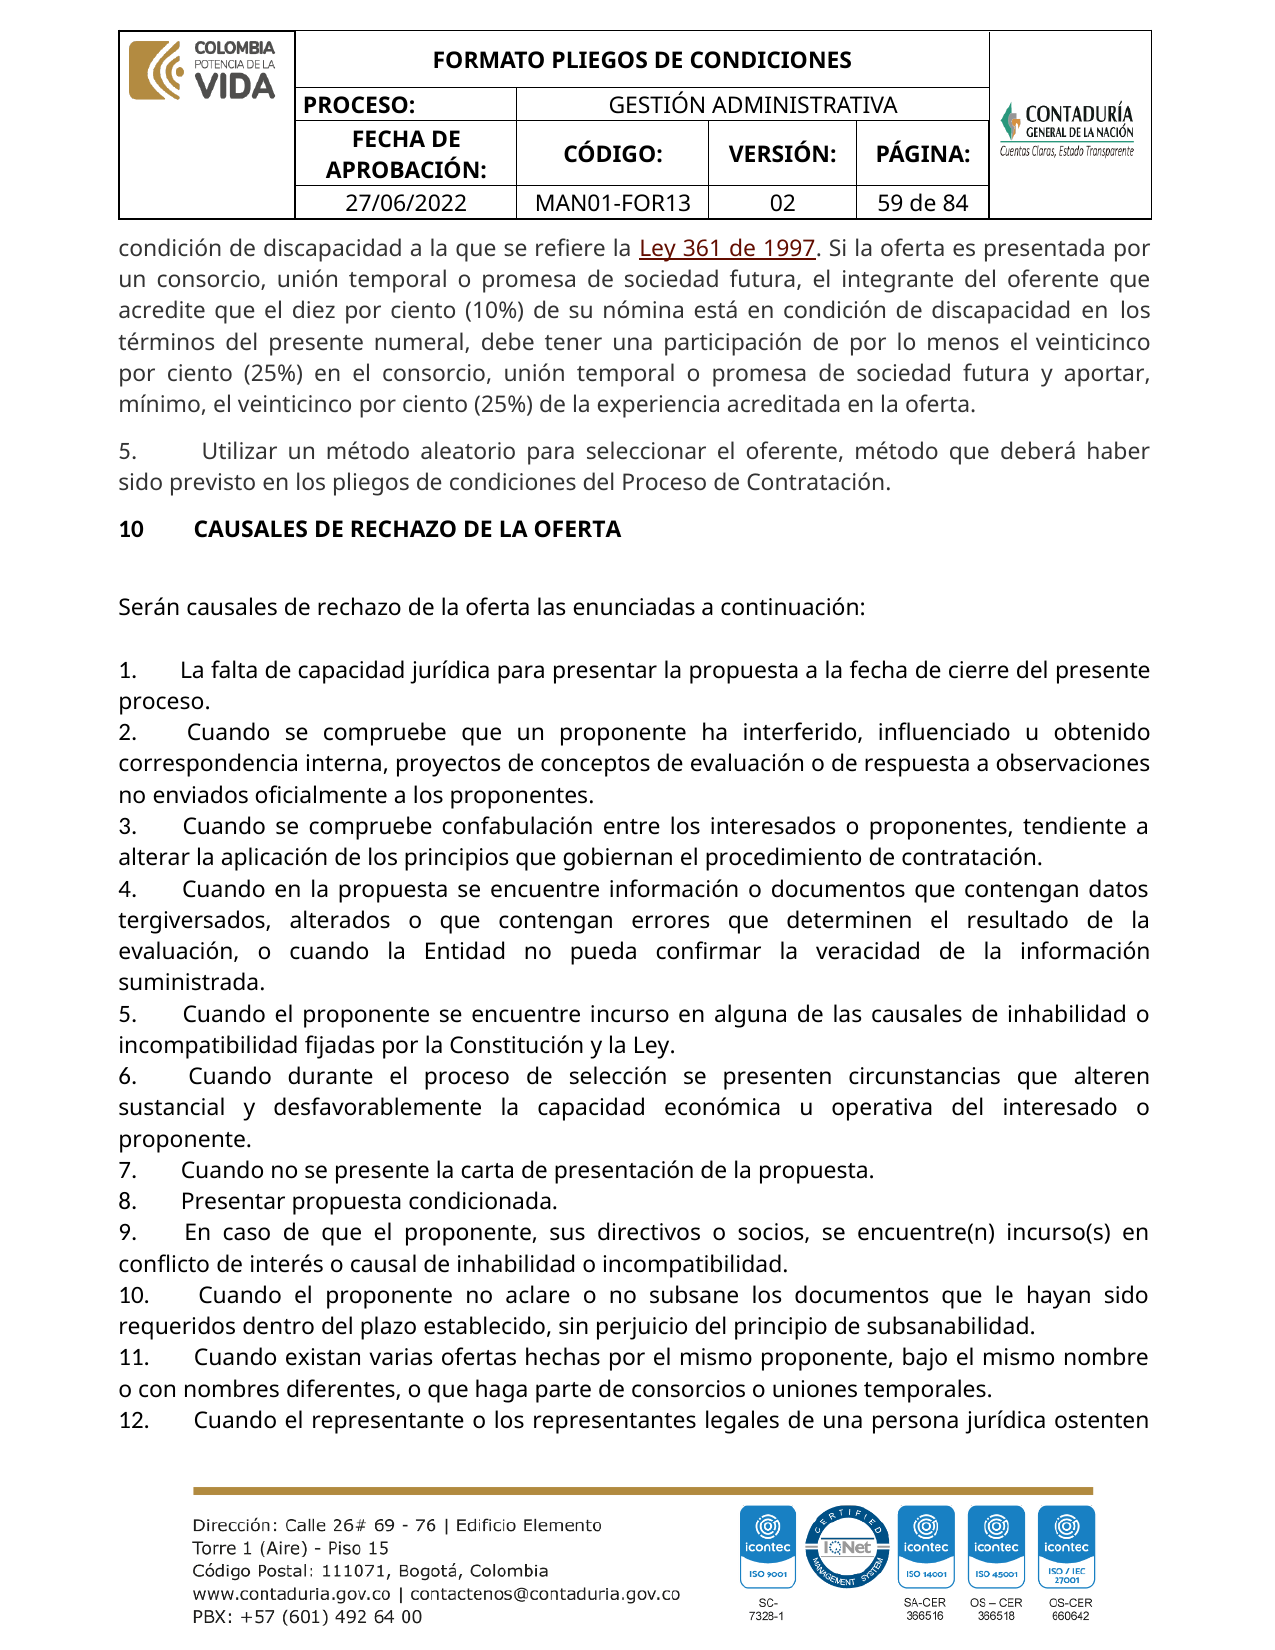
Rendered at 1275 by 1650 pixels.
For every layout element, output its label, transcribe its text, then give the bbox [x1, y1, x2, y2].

list La falta de capacidad jurídica para presentar la propuesta a la fecha de cierre del presente proceso. [118, 653, 1150, 716]
list Cuando en la propuesta se encuentre información o documentos que contengan datos tergiversados, alterados o que contengan errores que determinen el resultado de la evaluación, o cuando la Entidad no pueda confirmar la veracidad de la información suministrada. [118, 872, 1150, 997]
picture [0, 1455, 1275, 1650]
picture [990, 90, 1145, 169]
list Cuando durante el proceso de selección se presenten circunstancias que alteren sustancial y desfavorablemente la capacidad económica u operativa del interesado o proponente. [118, 1060, 1150, 1154]
text Serán causales de rechazo de la oferta las enunciadas a continuación: [118, 591, 1150, 622]
list Cuando existan varias ofertas hechas por el mismo proponente, bajo el mismo nombre o con nombres diferentes, o que haga parte de consorcios o uniones temporales. [118, 1341, 1150, 1404]
list Cuando no se presente la carta de presentación de la propuesta. [118, 1154, 1150, 1185]
subtitle CAUSALES DE RECHAZO DE LA OFERTA [118, 513, 1150, 544]
list Cuando se compruebe que un proponente ha interferido, influenciado u obtenido correspondencia interna, proyectos de conceptos de evaluación o de respuesta a observaciones no enviados oficialmente a los proponentes. [118, 716, 1150, 810]
list Presentar propuesta condicionada. [118, 1185, 1150, 1216]
list Cuando el proponente se encuentre incurso en alguna de las causales de inhabilidad o incompatibilidad fijadas por la Constitución y la Ley. [118, 997, 1150, 1060]
list Cuando el proponente no aclare o no subsane los documentos que le hayan sido requeridos dentro del plazo establecido, sin perjuicio del principio de subsanabilidad. [118, 1279, 1150, 1341]
picture [127, 32, 285, 105]
list Utilizar un método aleatorio para seleccionar el oferente, método que deberá haber sido previsto en los pliegos de condiciones del Proceso de Contratación. [118, 435, 1150, 497]
list Cuando se compruebe confabulación entre los interesados o proponentes, tendiente a alterar la aplicación de los principios que gobiernan el procedimiento de contratación. [118, 810, 1150, 872]
list En caso de que el proponente, sus directivos o socios, se encuentre(n) incurso(s) en conflicto de interés o causal de inhabilidad o incompatibilidad. [118, 1216, 1150, 1279]
